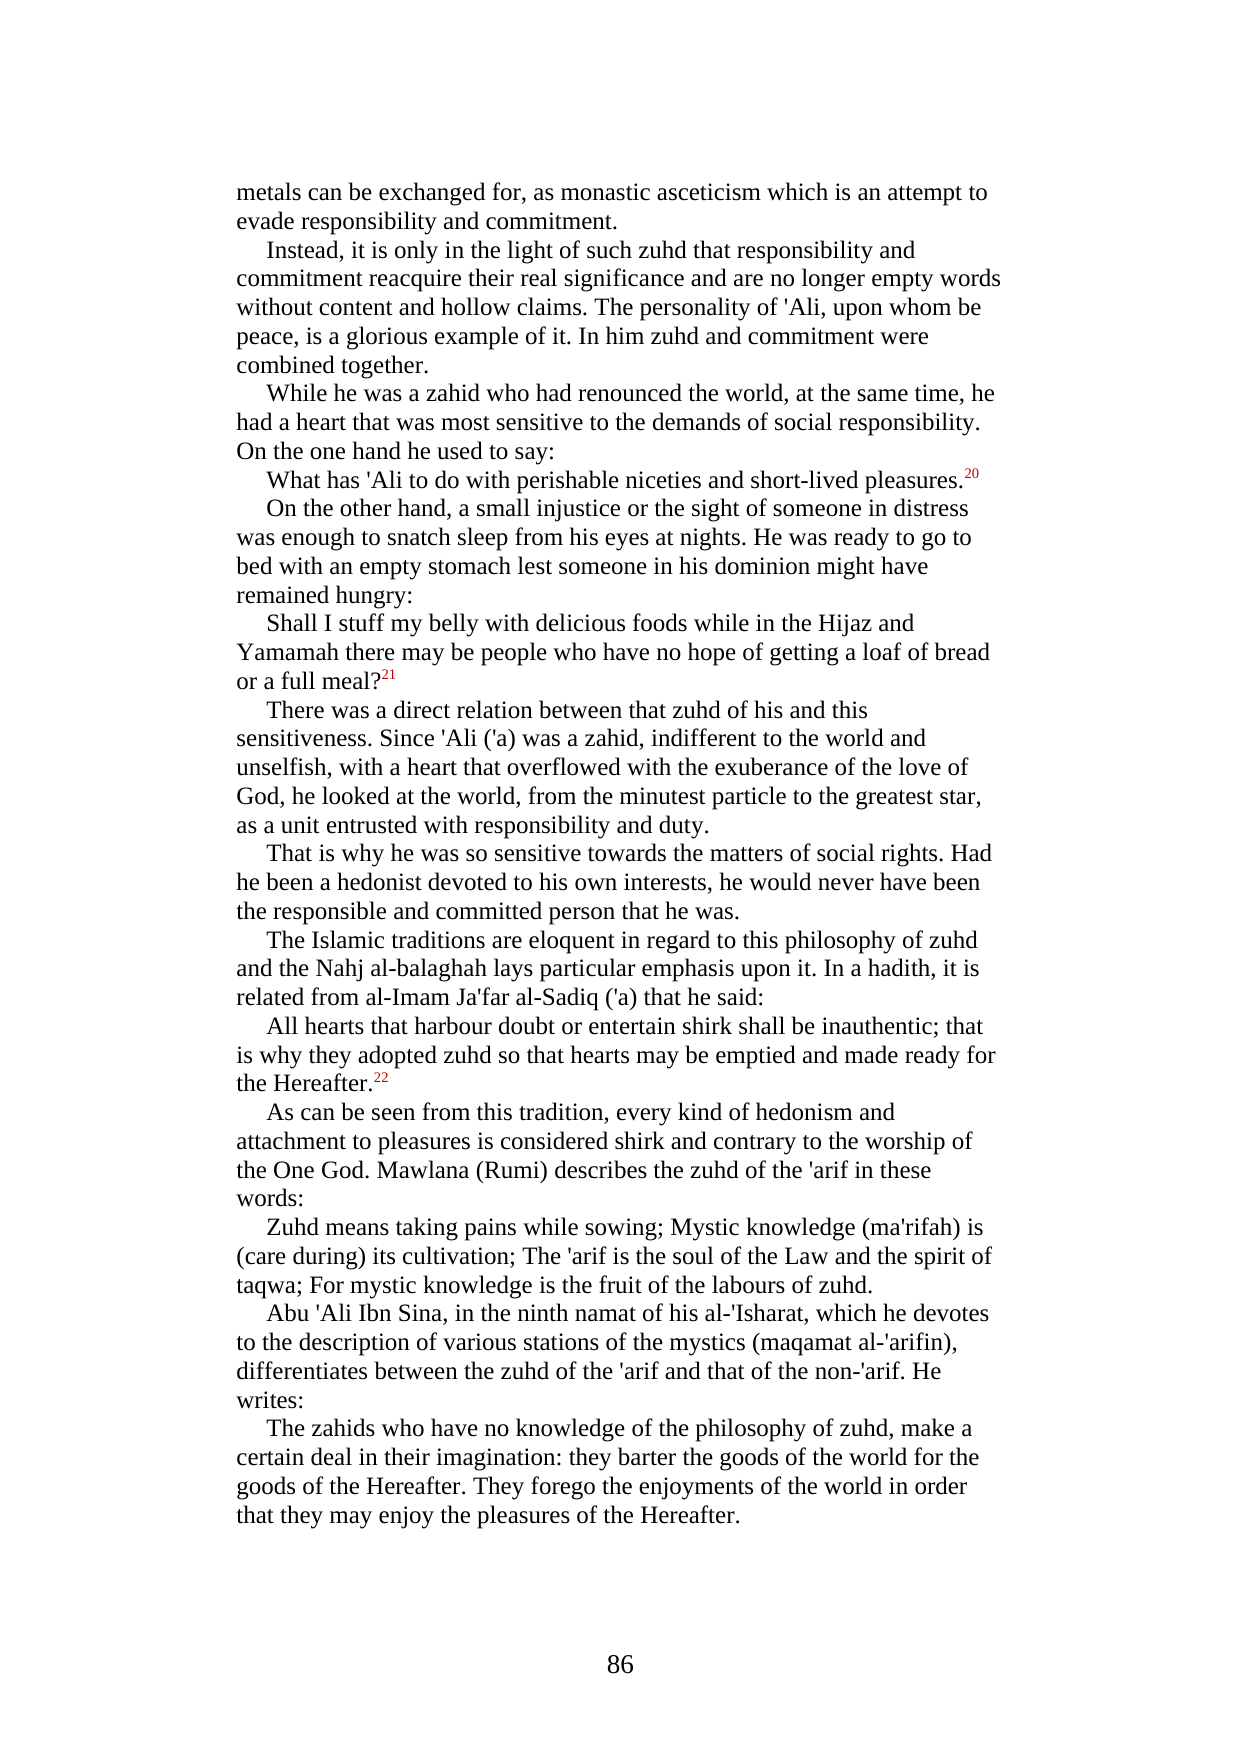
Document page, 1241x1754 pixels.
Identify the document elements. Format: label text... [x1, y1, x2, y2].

text While he was a zahid who had renounced the world, at the same time, he had a heart that was most sensitive to the demands of social responsibility. On the one hand he used to say: [236, 378, 1004, 465]
text The zahids who have no knowledge of the philosophy of zuhd, make a certain deal in their imagination: they barter the goods of the world for the goods of the Hereafter. They forego the enjoyments of the world in order that they may enjoy the pleasures of the Hereafter. [236, 1413, 1004, 1528]
text Shall I stuff my belly with delicious foods while in the Hijaz and Yamamah there may be people who have no hope of getting a loaf of bread or a full meal?21 [236, 608, 1004, 695]
text There was a direct relation between that zuhd of his and this sensitiveness. Since 'Ali ('a) was a zahid, indifferent to the world and unselfish, with a heart that overflowed with the exuberance of the love of God, he looked at the world, from the minutest particle to the greatest star, as a unit entrusted with responsibility and duty. [236, 695, 1004, 838]
text Zuhd means taking pains while sowing; Mystic knowledge (ma'rifah) is (care during) its cultivation; The 'arif is the soul of the Law and the spirit of taqwa; For mystic knowledge is the fruit of the labours of zuhd. [236, 1212, 1004, 1298]
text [236, 177, 1004, 235]
text Abu 'Ali Ibn Sina, in the ninth namat of his al-'Isharat, which he devotes to the description of various stations of the mystics (maqamat al-'arifin), differentiates between the zuhd of the 'arif and that of the non-'arif. He writes: [236, 1298, 1004, 1413]
text That is why he was so sensitive towards the matters of social rights. Had he been a hedonist devoted to his own interests, he would never have been the responsible and committed person that he was. [236, 838, 1004, 925]
text What has 'Ali to do with perishable niceties and short-lived pleasures.20 [236, 465, 1004, 493]
text As can be seen from this tradition, every kind of hedonism and attachment to pleasures is considered shirk and contrary to the worship of the One God. Mawlana (Rumi) describes the zuhd of the 'arif in these words: [236, 1097, 1004, 1212]
text On the other hand, a small injustice or the sight of someone in distress was enough to snatch sleep from his eyes at nights. He was ready to go to bed with an empty stomach lest someone in his dominion might have remained hungry: [236, 493, 1004, 608]
text All hearts that harbour doubt or entertain shirk shall be inauthentic; that is why they adopted zuhd so that hearts may be emptied and made ready for the Hereafter.22 [236, 1011, 1004, 1097]
text Instead, it is only in the light of such zuhd that responsibility and commitment reacquire their real significance and are no longer empty words without content and hollow claims. The personality of 'Ali, upon whom be peace, is a glorious example of it. In him zuhd and commitment were combined together. [236, 235, 1004, 378]
text The Islamic traditions are eloquent in regard to this philosophy of zuhd and the Nahj al-balaghah lays particular emphasis upon it. In a hadith, it is related from al-Imam Ja'far al-Sadiq ('a) that he said: [236, 925, 1004, 1011]
